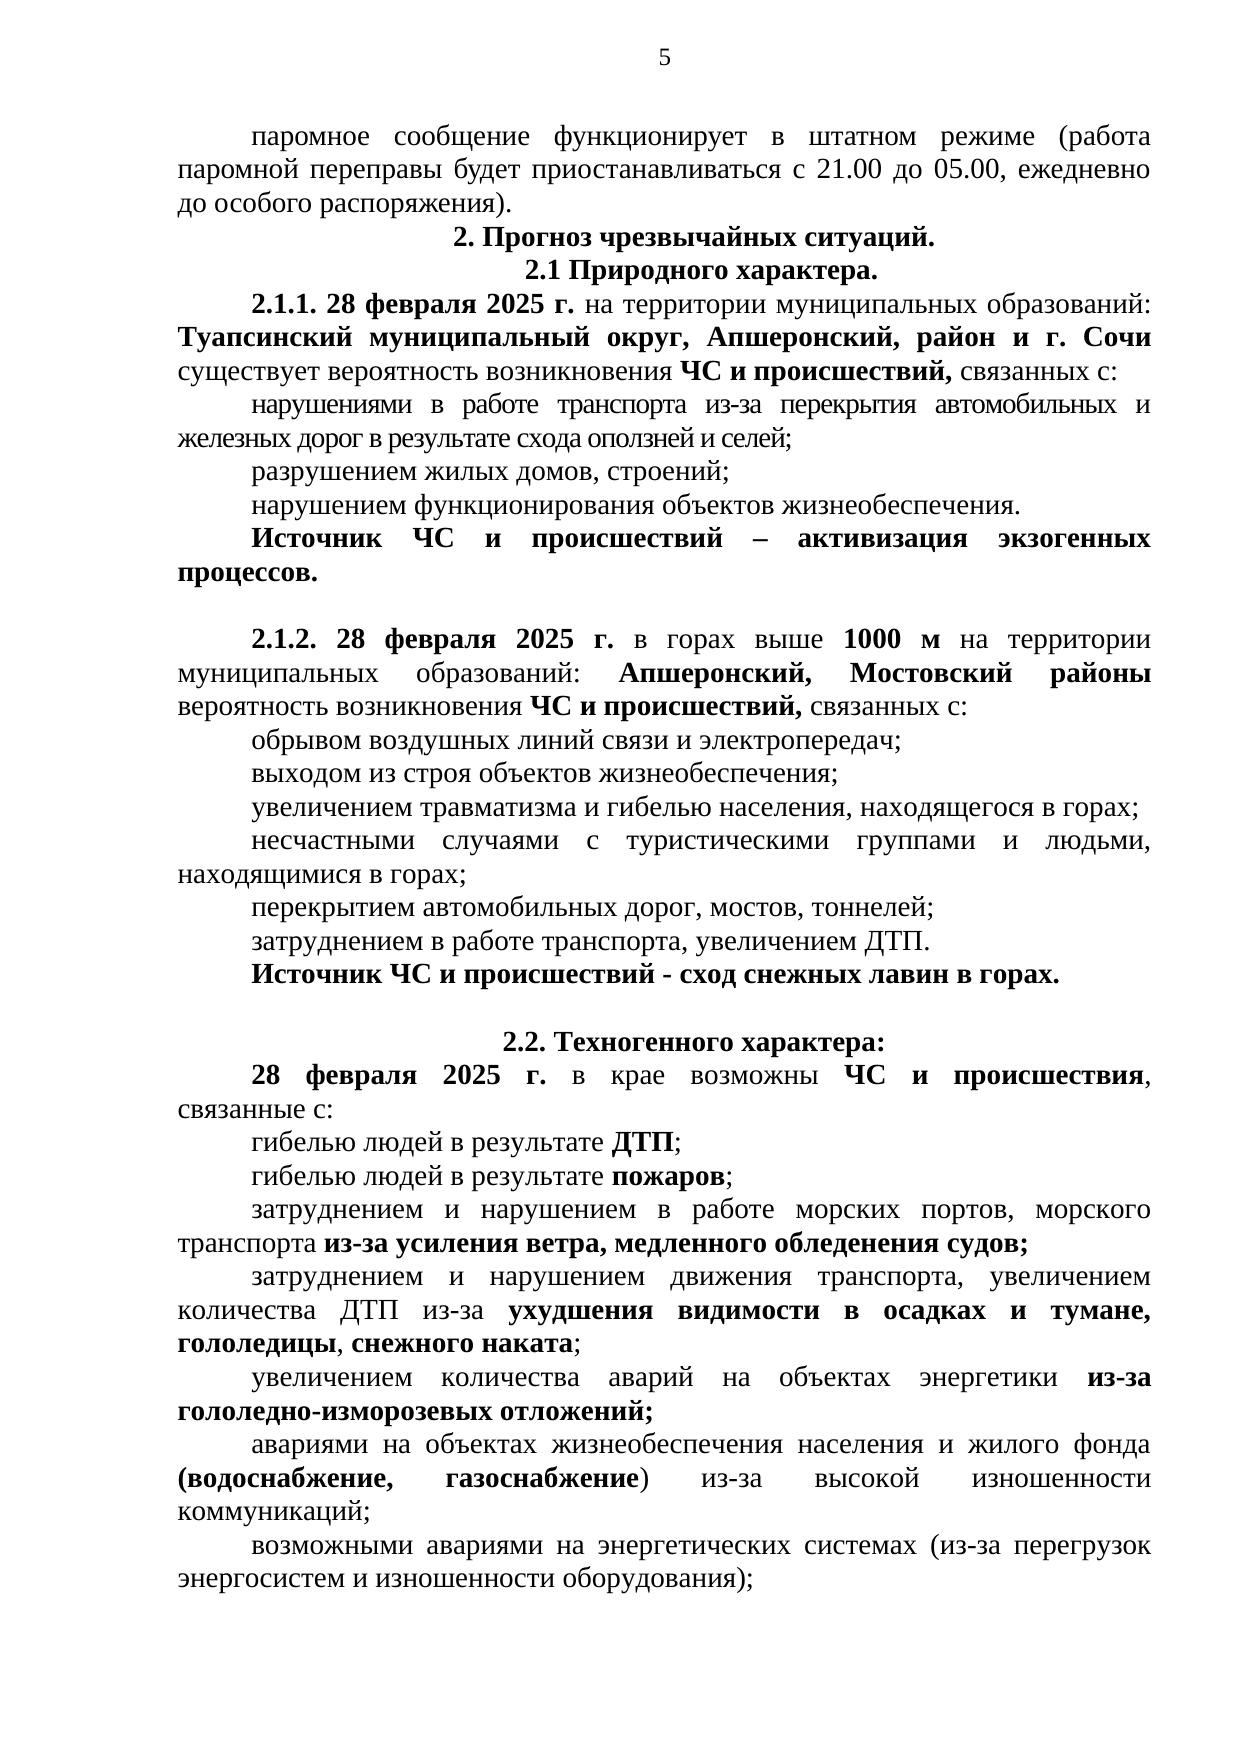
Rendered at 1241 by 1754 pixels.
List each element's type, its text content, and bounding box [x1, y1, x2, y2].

text затруднением и нарушением в работе морских портов, морского транспорта из-за усиления ветра, медленного обледенения судов; [177, 1191, 1152, 1258]
text выходом из строя объектов жизнеобеспечения; [177, 755, 1152, 789]
text гибелью людей в результате ДТП; [177, 1124, 1152, 1158]
text затруднением в работе транспорта, увеличением ДТП. [177, 923, 1152, 957]
text 2.2. Техногенного характера: [177, 1024, 1152, 1057]
text 2.1.1. 28 февраля 2025 г. на территории муниципальных образований: Туапсинский муниципальный округ, Апшеронский, район и г. Сочи существует вероятность возникновения ЧС и происшествий, связанных с: [177, 286, 1152, 386]
text 28 февраля 2025 г. в крае возможны ЧС и происшествия, связанные с: [177, 1057, 1152, 1124]
text авариями на объектах жизнеобеспечения населения и жилого фонда (водоснабжение, газоснабжение) из-за высокой изношенности коммуникаций; [177, 1426, 1152, 1527]
text нарушением функционирования объектов жизнеобеспечения. [177, 487, 1152, 521]
text Источник ЧС и происшествий - сход снежных лавин в горах. [177, 957, 1152, 990]
text 2.1 Природного характера. [177, 252, 1152, 286]
text разрушением жилых домов, строений; [177, 453, 1152, 487]
text Источник ЧС и происшествий – активизация экзогенных процессов. [177, 521, 1152, 588]
text 2. Прогноз чрезвычайных ситуаций. [177, 219, 1152, 252]
text увеличением количества аварий на объектах энергетики из-за гололедно-изморозевых отложений; [177, 1359, 1152, 1426]
text увеличением травматизма и гибелью населения, находящегося в горах; [177, 789, 1152, 822]
text гибелью людей в результате пожаров; [177, 1158, 1152, 1191]
text 2.1.2. 28 февраля 2025 г. в горах выше 1000 м на территории муниципальных образований: Апшеронский, Мостовский районы вероятность возникновения ЧС и происшествий, связанных с: [177, 621, 1152, 722]
text затруднением и нарушением движения транспорта, увеличением количества ДТП из-за ухудшения видимости в осадках и тумане, гололедицы, снежного наката; [177, 1258, 1152, 1359]
text перекрытием автомобильных дорог, мостов, тоннелей; [177, 889, 1152, 923]
text несчастными случаями с туристическими группами и людьми, находящимися в горах; [177, 822, 1152, 889]
text возможными авариями на энергетических системах (из-за перегрузок энергосистем и изношенности оборудования); [177, 1527, 1152, 1594]
text паромное сообщение функционирует в штатном режиме (работа паромной переправы будет приостанавливаться с 21.00 до 05.00, ежедневно до особого распоряжения). [177, 118, 1152, 219]
text обрывом воздушных линий связи и электропередач; [177, 722, 1152, 755]
text нарушениями в работе транспорта из-за перекрытия автомобильных и железных дорог в результате схода оползней и селей; [177, 386, 1152, 453]
